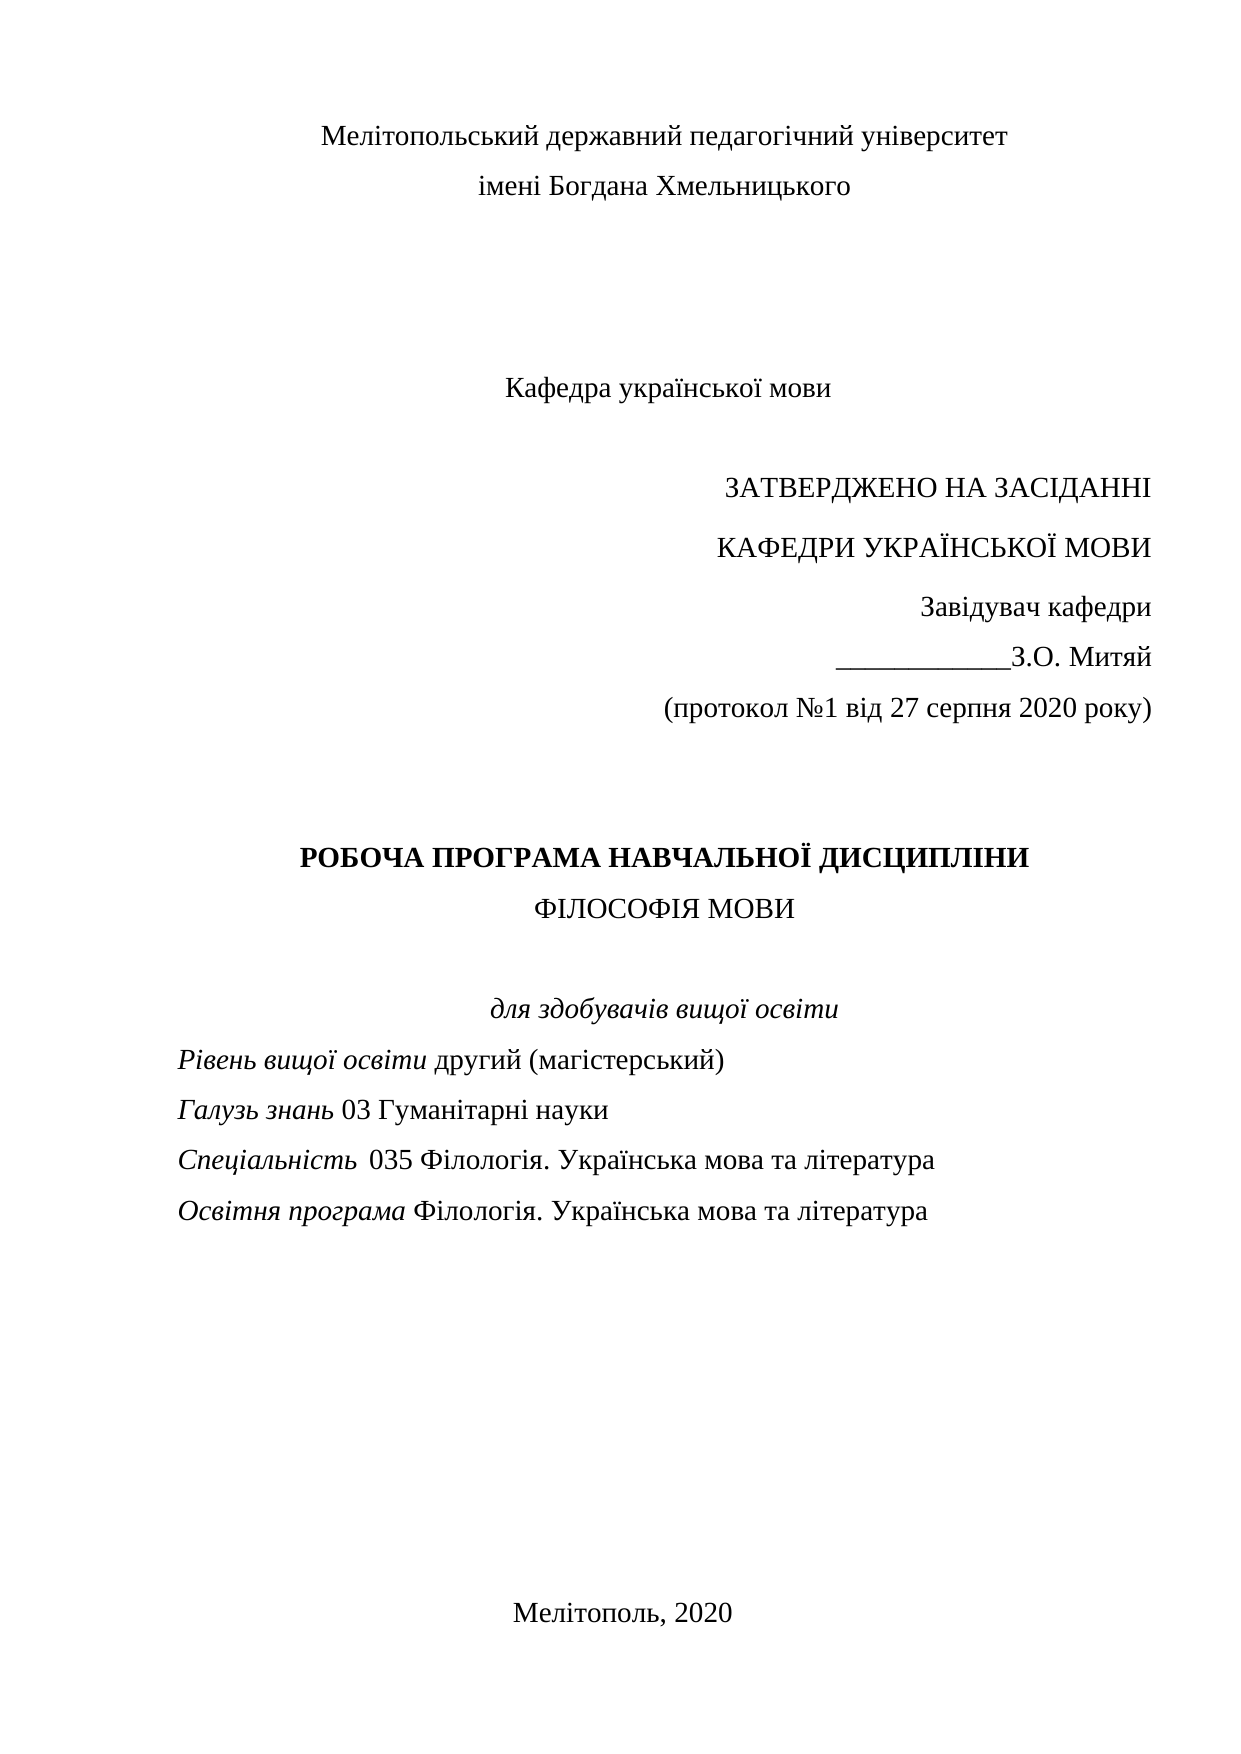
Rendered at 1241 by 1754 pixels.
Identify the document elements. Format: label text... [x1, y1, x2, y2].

text ЗАТВЕРДЖЕНО НА ЗАСІДАННІ [177, 470, 1152, 504]
list ФІЛОСОФІЯ МОВИ [177, 891, 1152, 924]
text ____________З.О. Митяй [177, 639, 1152, 673]
text Рівень вищої освіти другий (магістерський) [177, 1042, 1152, 1075]
text Галузь знань 03 Гуманітарні науки [177, 1092, 1152, 1126]
text (протокол №1 від 27 серпня 2020 року) [177, 690, 1152, 723]
text Мелітопольський державний педагогічний університет [177, 118, 1152, 152]
text Завідувач кафедри [177, 589, 1152, 623]
text Освітня програма Філологія. Українська мова та література [177, 1193, 1152, 1226]
text для здобувачів вищої освіти [177, 992, 1152, 1025]
text імені Богдана Хмельницького [177, 168, 1152, 202]
text Спеціальність 035 Філологія. Українська мова та література [177, 1142, 1152, 1176]
text Мелітополь, 2020 [177, 1595, 1152, 1629]
list РОБОЧА ПРОГРАМА НАВЧАЛЬНОЇ ДИСЦИПЛІНИ [177, 841, 1152, 874]
text Кафедра української мови [177, 370, 1152, 403]
text КАФЕДРИ УКРАЇНСЬКОЇ МОВИ [177, 530, 1152, 563]
